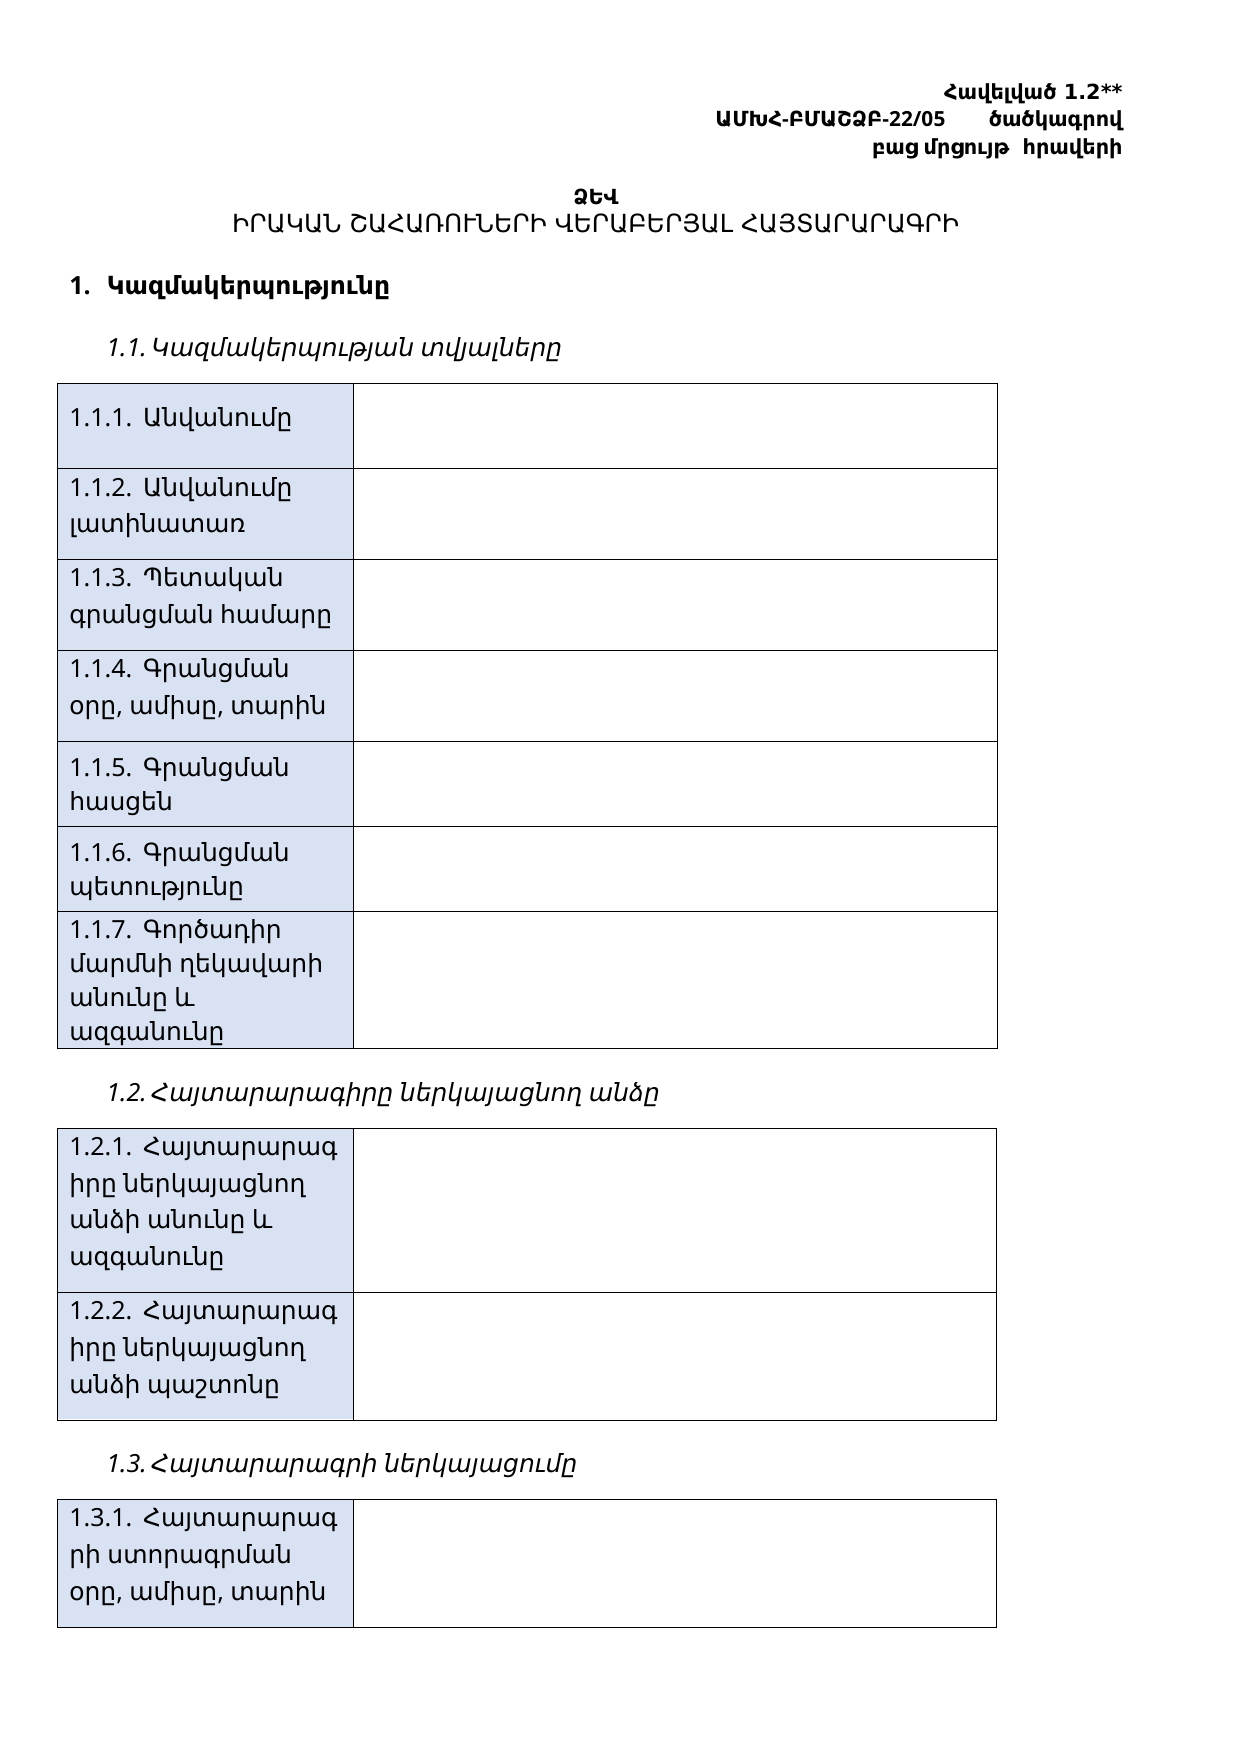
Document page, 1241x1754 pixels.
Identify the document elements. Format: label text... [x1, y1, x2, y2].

list Հայտարարագրի ներկայացումը [106, 1446, 1122, 1480]
text ԱՄԽՀ-ԲՄԱՇՁԲ-22/05 ծածկագրով [69, 104, 1122, 132]
table_cell Անվանումը լատինատառ [58, 469, 353, 559]
table_header [354, 1129, 996, 1292]
table_cell [354, 827, 997, 911]
table_cell [354, 560, 997, 650]
text ԻՐԱԿԱՆ ՇԱՀԱՌՈՒՆԵՐԻ ՎԵՐԱԲԵՐՅԱԼ ՀԱՅՏԱՐԱՐԱԳՐԻ [69, 209, 1122, 239]
table_header [354, 1500, 996, 1627]
list Կազմակերպության տվյալները [106, 329, 1122, 364]
table_cell [354, 742, 997, 826]
text ՁԵՎ [69, 185, 1122, 209]
table_cell [354, 912, 997, 1048]
text բաց մրցույթ հրավերի [69, 132, 1122, 161]
table_cell Հայտարարագիրը ներկայացնող անձի պաշտոնը [58, 1293, 353, 1419]
table_cell Գրանցման հասցեն [58, 742, 353, 826]
list Հայտարարագիրը ներկայացնող անձը [106, 1074, 1122, 1108]
table_header Հայտարարագիրը ներկայացնող անձի անունը և ազգանունը [58, 1129, 353, 1292]
table_header Անվանումը [58, 384, 353, 468]
table_header [354, 384, 997, 468]
table_cell [354, 1293, 996, 1419]
table_cell Պետական գրանցման համարը [58, 560, 353, 650]
table_cell [354, 651, 997, 741]
subtitle Հավելված 1.2** [69, 80, 1122, 104]
list Կազմակերպությունը [69, 268, 1122, 302]
table_header Հայտարարագրի ստորագրման օրը, ամիսը, տարին [58, 1500, 353, 1627]
table_cell [354, 469, 997, 559]
table_cell Գրանցման պետությունը [58, 827, 353, 911]
table_cell Գործադիր մարմնի ղեկավարի անունը և ազգանունը [58, 912, 353, 1048]
table_cell Գրանցման օրը, ամիսը, տարին [58, 651, 353, 741]
